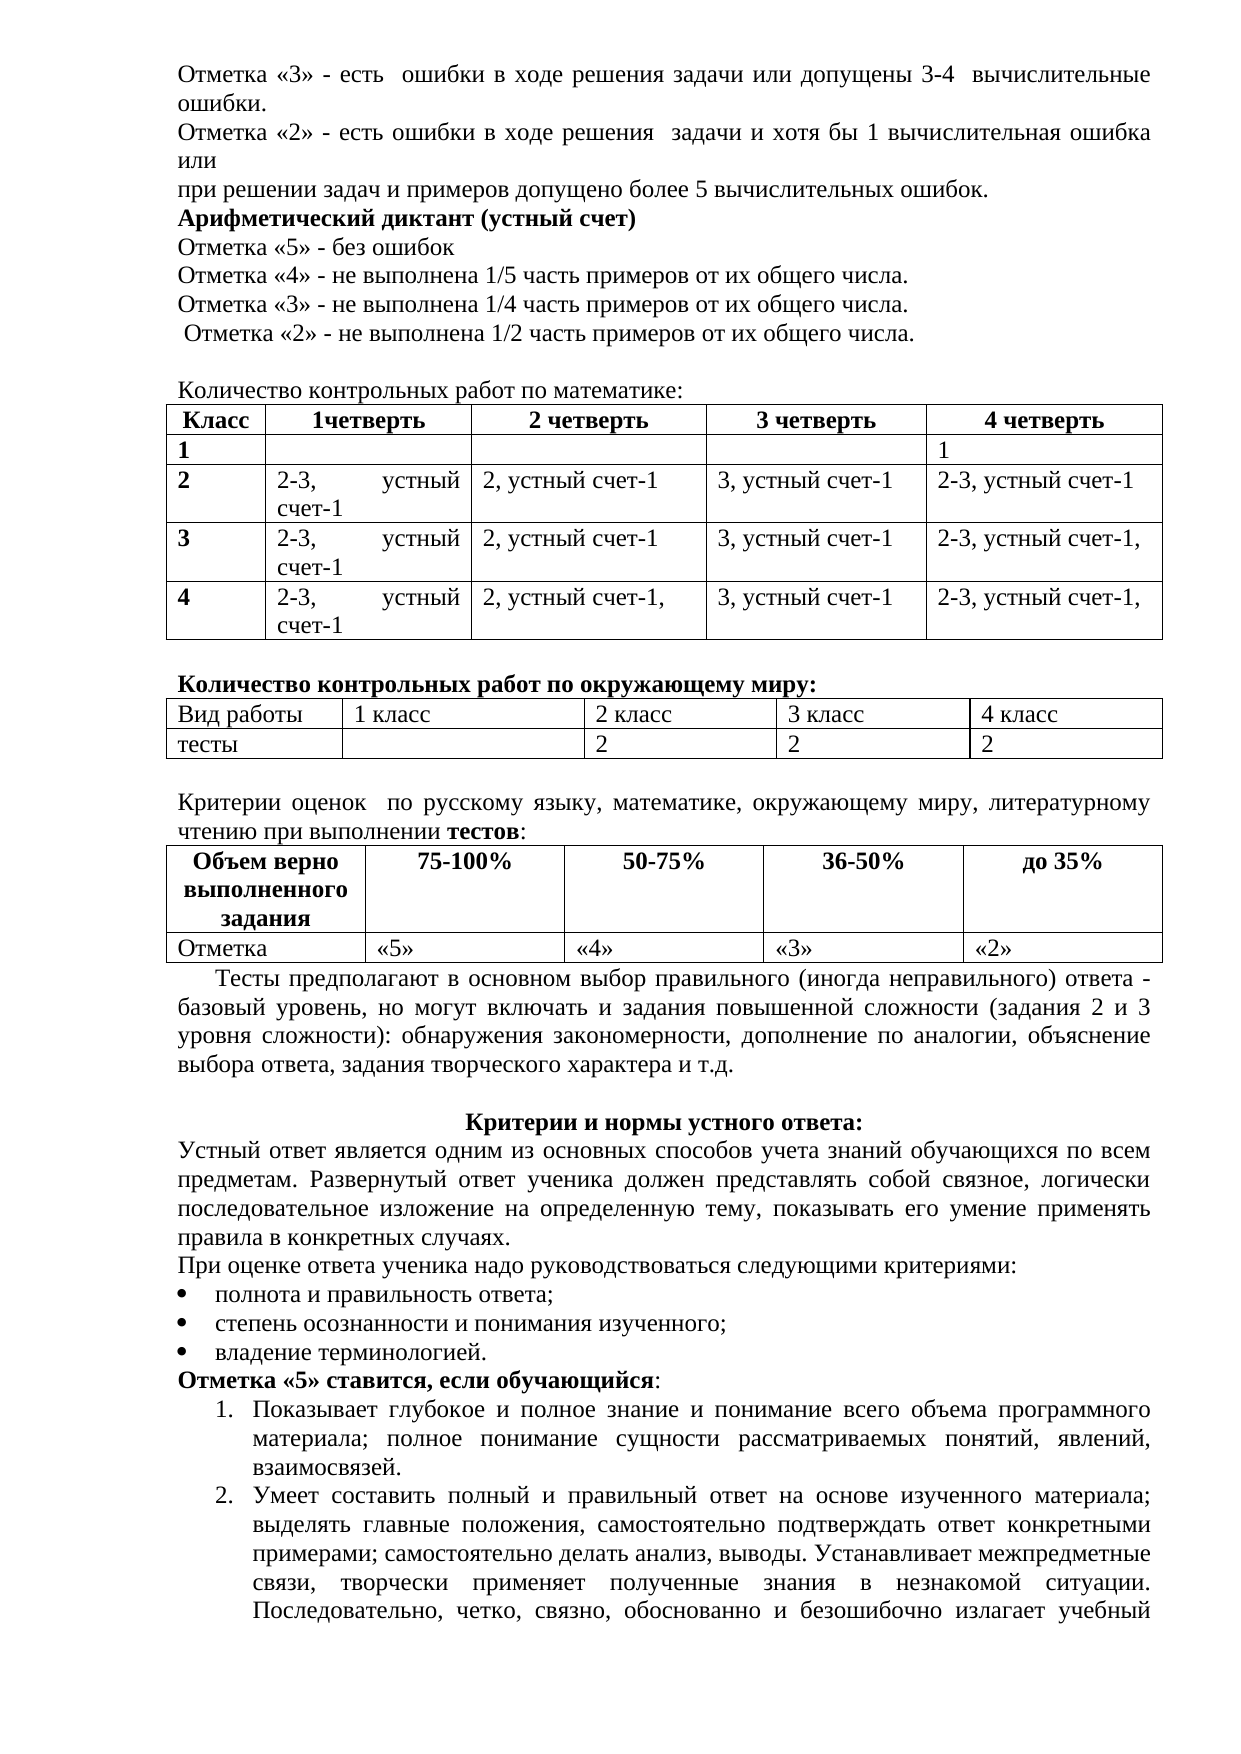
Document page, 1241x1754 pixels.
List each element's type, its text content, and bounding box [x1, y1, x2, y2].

table_cell 2-3, устный счет-1, [927, 582, 1162, 639]
table_cell 3, устный счет-1 [707, 582, 926, 639]
table_cell «3» [764, 933, 963, 962]
table_cell 3, устный счет-1 [707, 465, 926, 522]
text Отметка «5» ставится, если обучающийся: [177, 1365, 1152, 1394]
table_header 75-100% [366, 846, 564, 932]
text Количество контрольных работ по математике: [177, 375, 1152, 404]
table_cell Отметка [167, 933, 365, 962]
table_header 2 четверть [472, 405, 706, 434]
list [215, 1480, 1152, 1624]
table_cell 2 [777, 729, 969, 757]
table_cell 2-3, устный счет-1 [927, 465, 1162, 522]
table_cell [472, 435, 706, 464]
table_header 4 класс [971, 699, 1162, 728]
text Отметка «2» - есть ошибки в ходе решения задачи и хотя бы 1 вычислительная ошибка или [177, 117, 1152, 174]
table_cell 2 [585, 729, 776, 757]
table_header 2 класс [585, 699, 776, 728]
table_cell 3 [167, 523, 265, 581]
table_cell тесты [167, 729, 342, 757]
list владение терминологией. [177, 1337, 1152, 1365]
table_cell 2-3, устный счет-1 [266, 465, 471, 522]
list Показывает глубокое и полное знание и понимание всего объема программного материала; полное понимание сущности рассматриваемых понятий, явлений, взаимосвязей. [215, 1394, 1152, 1480]
text Отметка «3» - не выполнена 1/4 часть примеров от их общего числа. [177, 289, 1152, 318]
table_cell [707, 435, 926, 464]
table_header Класс [167, 405, 265, 434]
text при решении задач и примеров допущено более 5 вычислительных ошибок. [177, 174, 1152, 203]
table_header Вид работы [167, 699, 342, 728]
text Арифметический диктант (устный счет) [177, 203, 1152, 232]
text Отметка «3» - есть ошибки в ходе решения задачи или допущены 3-4 вычислительные ошибки. [177, 59, 1152, 117]
table_header 3 класс [777, 699, 969, 728]
table_header Объем верно выполненного задания [167, 846, 365, 932]
table_cell 1 [167, 435, 265, 464]
table_cell [266, 435, 471, 464]
table_cell [343, 729, 584, 757]
text При оценке ответа ученика надо руководствоваться следующими критериями: [177, 1250, 1152, 1279]
table_cell 2 [167, 465, 265, 522]
text Критерии оценок по русскому языку, математике, окружающему миру, литературному чтению при выполнении тестов: [177, 787, 1152, 845]
table_header 1четверть [266, 405, 471, 434]
table_cell «4» [565, 933, 763, 962]
table_cell 2-3, устный счет-1 [266, 523, 471, 581]
table_cell 2-3, устный счет-1 [266, 582, 471, 639]
table_header 4 четверть [927, 405, 1162, 434]
table_cell 2, устный счет-1, [472, 582, 706, 639]
table_cell 3, устный счет-1 [707, 523, 926, 581]
text Устный ответ является одним из основных способов учета знаний обучающихся по всем предметам. Развернутый ответ ученика должен представлять собой связное, логически последовательное изложение на определенную тему, показывать его умение применять правила в конкретных случаях. [177, 1135, 1152, 1250]
table_cell «5» [366, 933, 564, 962]
table_header 36-50% [764, 846, 963, 932]
table_cell 2 [971, 729, 1162, 757]
table_header 50-75% [565, 846, 763, 932]
text Отметка «2» - не выполнена 1/2 часть примеров от их общего числа. [177, 318, 1152, 347]
table_cell 2, устный счет-1 [472, 523, 706, 581]
list степень осознанности и понимания изученного; [177, 1308, 1152, 1337]
text Тесты предполагают в основном выбор правильного (иногда неправильного) ответа - базовый уровень, но могут включать и задания повышенной сложности (задания 2 и 3 уровня сложности): обнаружения закономерности, дополнение по аналогии, объяснение выбора ответа, задания творческого характера и т.д. [177, 963, 1152, 1078]
text Отметка «5» - без ошибок [177, 232, 1152, 260]
text Отметка «4» - не выполнена 1/5 часть примеров от их общего числа. [177, 260, 1152, 289]
text Количество контрольных работ по окружающему миру: [177, 669, 1152, 698]
table_cell «2» [964, 933, 1162, 962]
table_header 1 класс [343, 699, 584, 728]
table_header до 35% [964, 846, 1162, 932]
table_cell 2, устный счет-1 [472, 465, 706, 522]
text Критерии и нормы устного ответа: [177, 1107, 1152, 1135]
list полнота и правильность ответа; [177, 1279, 1152, 1308]
table_cell 4 [167, 582, 265, 639]
table_header 3 четверть [707, 405, 926, 434]
table_cell 1 [927, 435, 1162, 464]
table_cell 2-3, устный счет-1, [927, 523, 1162, 581]
